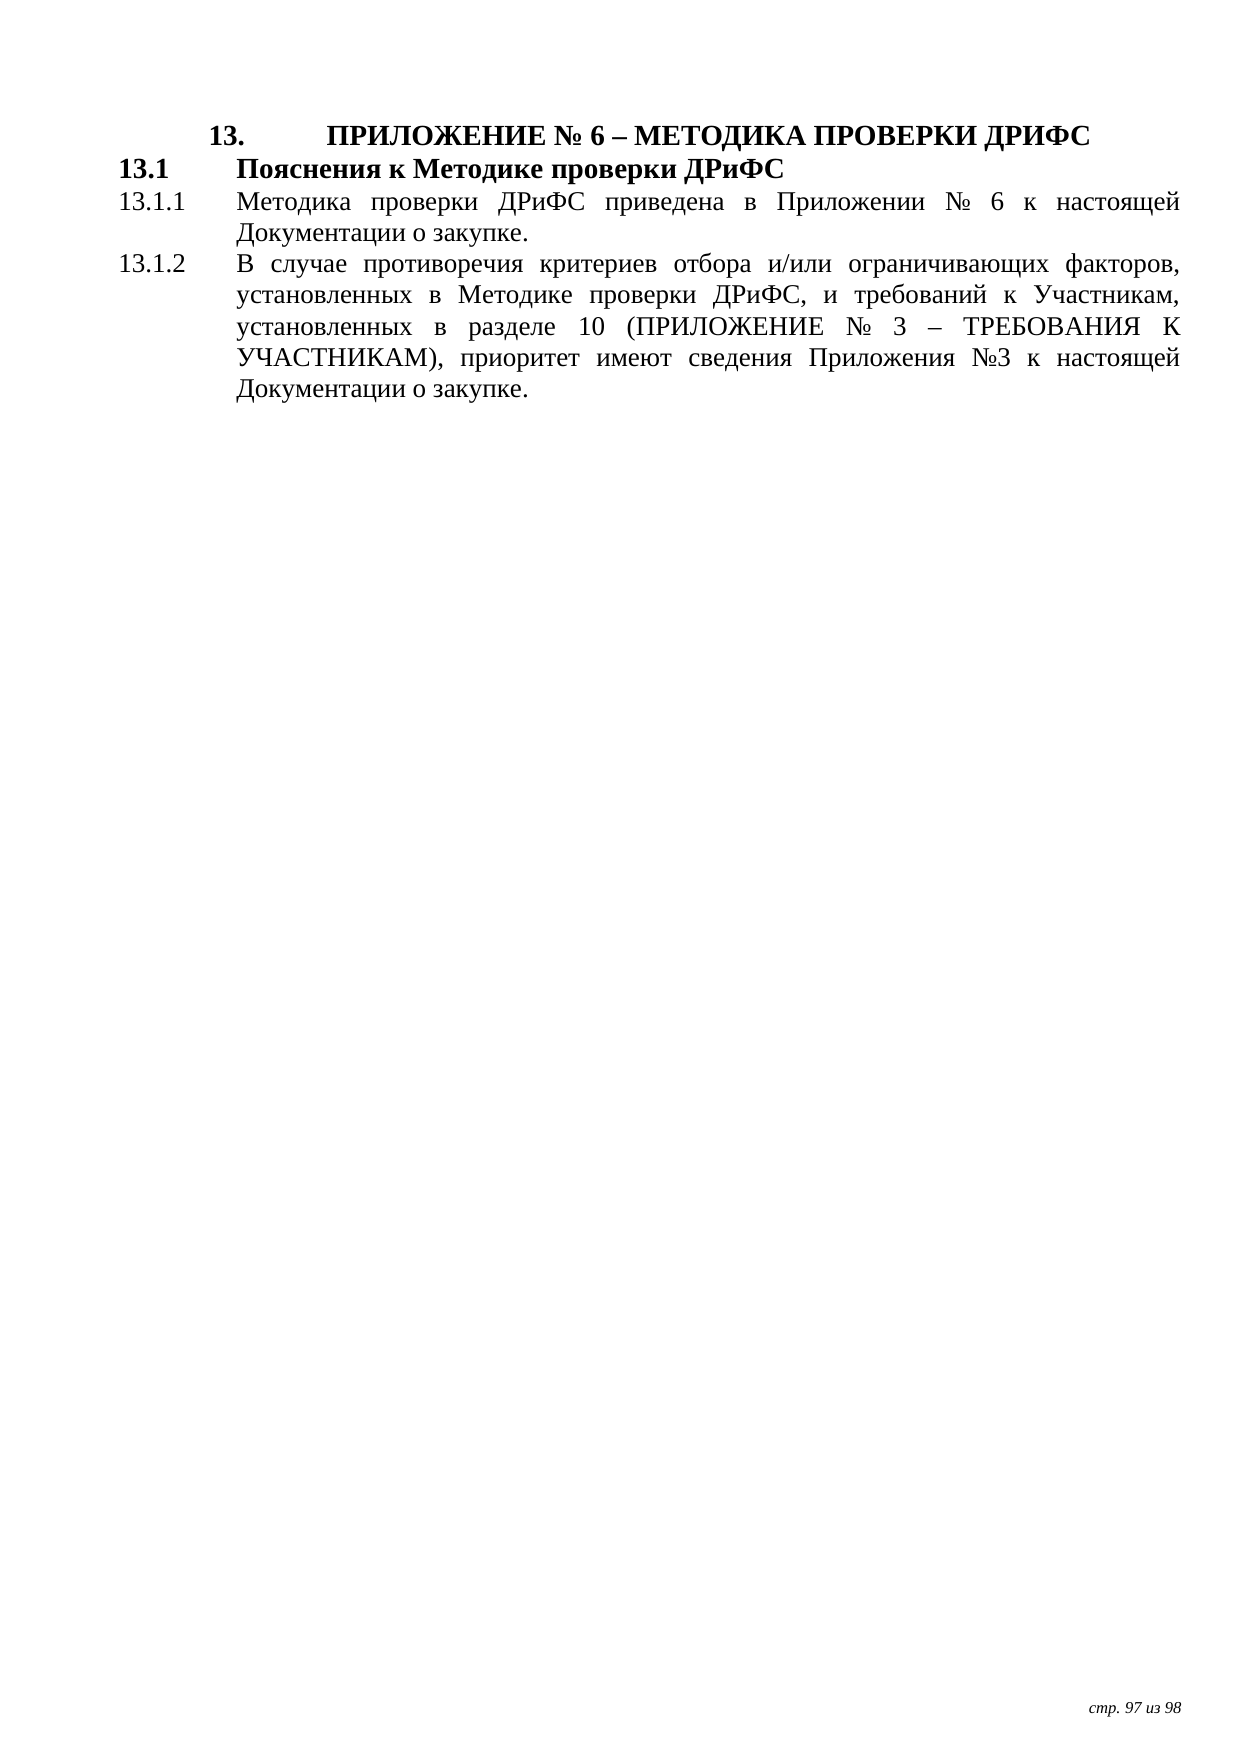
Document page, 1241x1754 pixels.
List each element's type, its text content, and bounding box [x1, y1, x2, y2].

list В случае противоречия критериев отбора и/или ограничивающих факторов, установленных в Методике проверки ДРиФС, и требований к Участникам, установленных в разделе 10 (ПРИЛОЖЕНИЕ № 3 – ТРЕБОВАНИЯ К УЧАСТНИКАМ), приоритет имеют сведения Приложения №3 к настоящей Документации о закупке. [118, 247, 1181, 403]
subtitle Пояснения к Методике проверки ДРиФС [118, 152, 1181, 185]
subtitle ПРИЛОЖЕНИЕ № 6 – МЕТОДИКА ПРОВЕРКИ ДРИФС [118, 118, 1181, 152]
list Методика проверки ДРиФС приведена в Приложении № 6 к настоящей Документации о закупке. [118, 185, 1181, 247]
